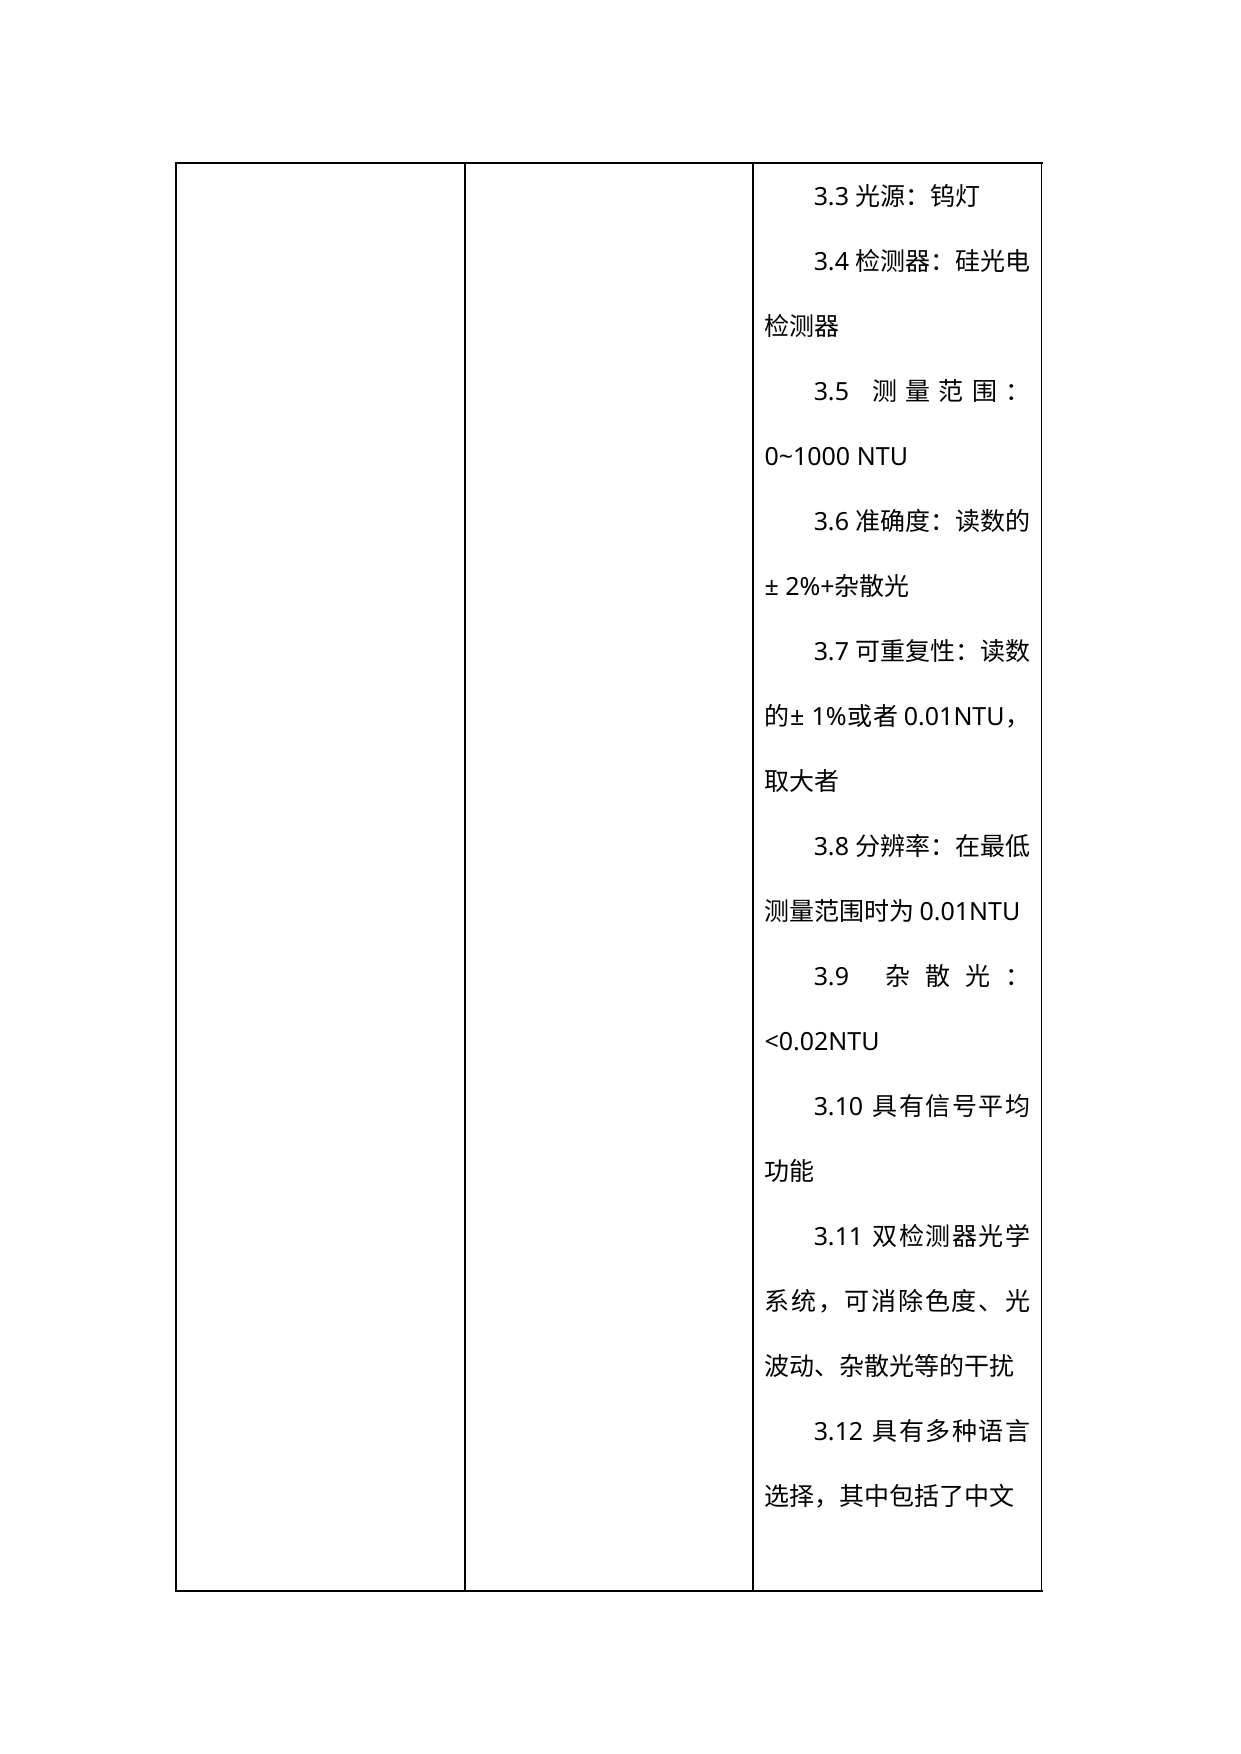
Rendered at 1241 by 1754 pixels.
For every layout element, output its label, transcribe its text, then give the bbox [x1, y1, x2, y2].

table_cell [466, 164, 752, 1590]
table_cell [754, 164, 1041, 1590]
table_cell 1 [177, 164, 464, 1590]
